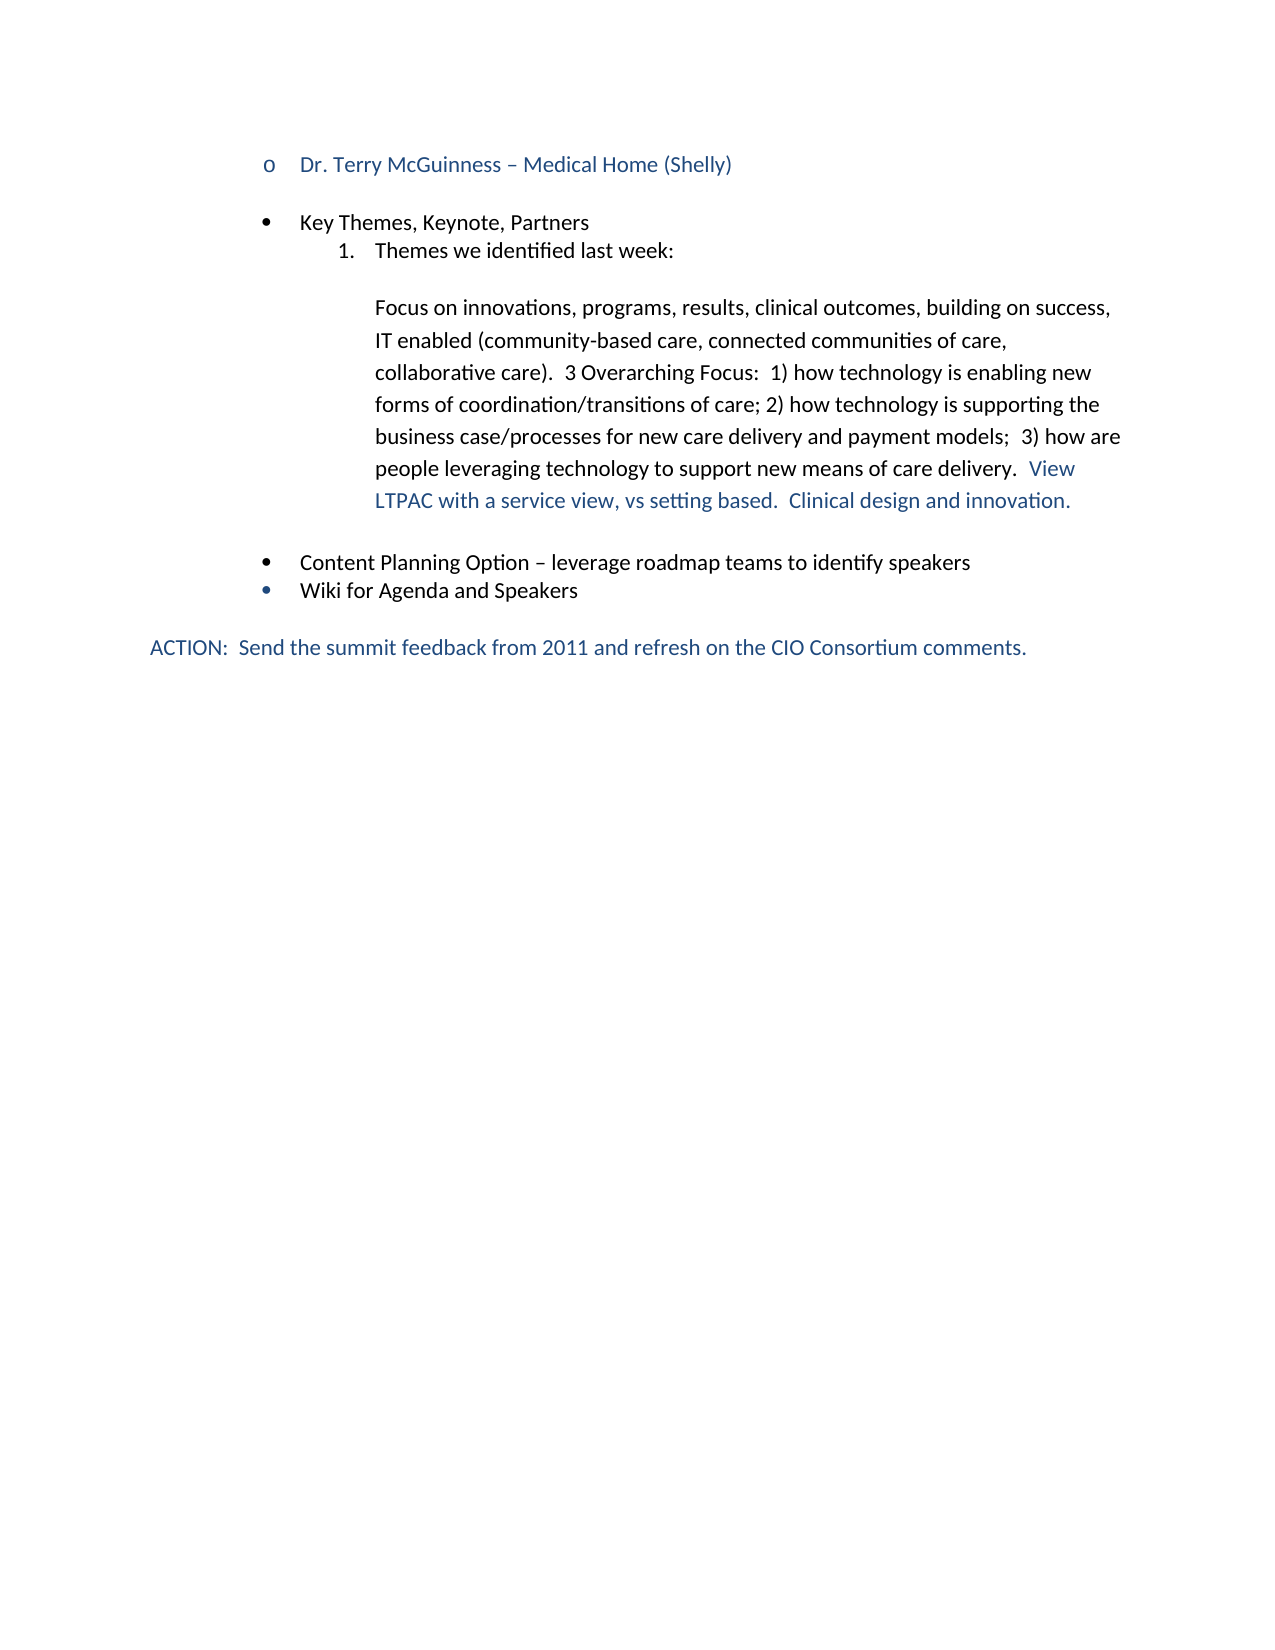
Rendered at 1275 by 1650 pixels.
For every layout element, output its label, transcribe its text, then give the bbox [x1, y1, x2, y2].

text ACTION: Send the summit feedback from 2011 and refresh on the CIO Consortium comments. [150, 633, 1125, 661]
list Content Planning Option – leverage roadmap teams to identify speakers [262, 548, 1125, 576]
list Themes we identified last week: [337, 236, 1125, 264]
list Wiki for Agenda and Speakers [262, 576, 1125, 604]
text Focus on innovations, programs, results, clinical outcomes, building on success, IT enabled (community-based care, connected communities of care, collaborative care). 3 Overarching Focus: 1) how technology is enabling new forms of coordination/transitions of care; 2) how technology is supporting the business case/processes for new care delivery and payment models; 3) how are people leveraging technology to support new means of care delivery. View LTPAC with a service view, vs setting based. Clinical design and innovation. [375, 293, 1125, 515]
list Key Themes, Keynote, Partners [262, 208, 1125, 236]
list Dr. Terry McGuinness – Medical Home (Shelly) [262, 150, 1125, 179]
